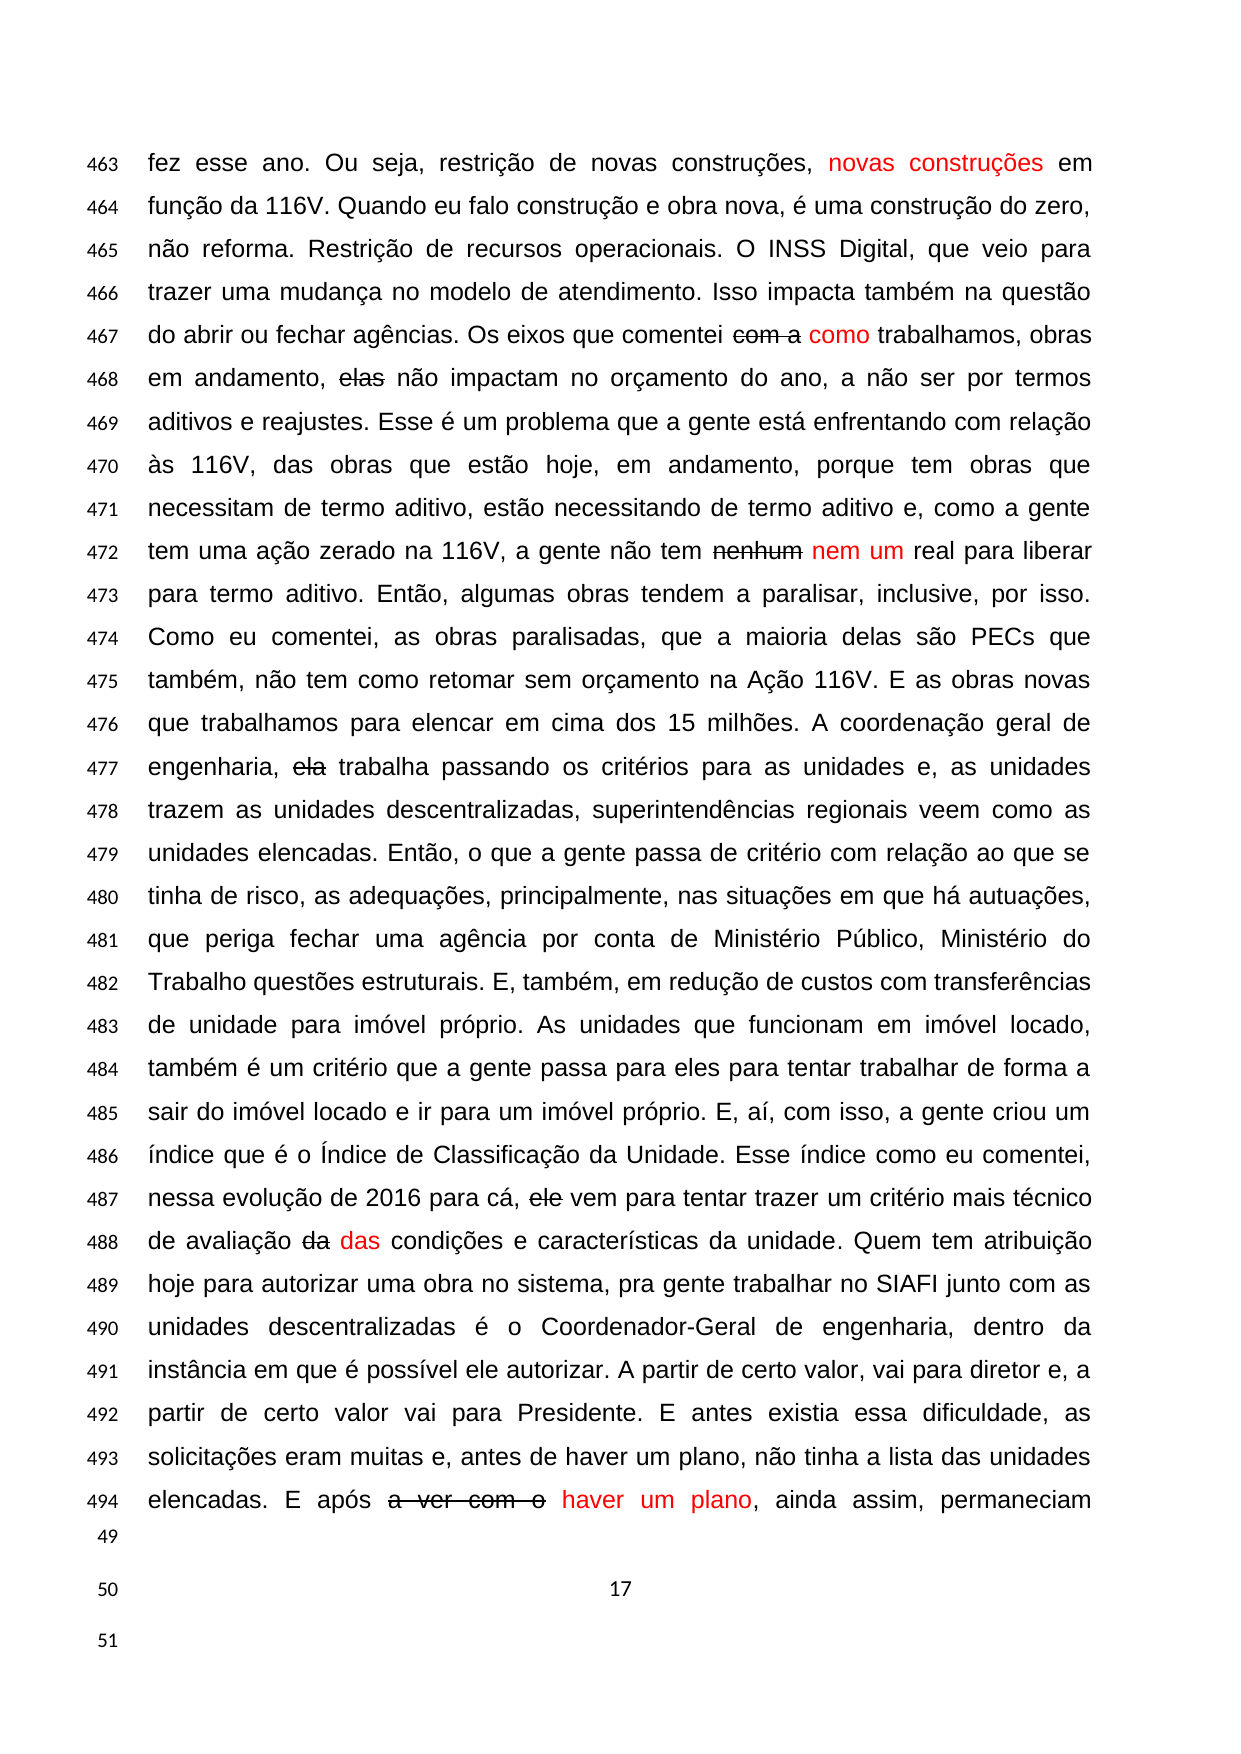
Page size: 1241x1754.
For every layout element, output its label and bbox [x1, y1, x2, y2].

text [148, 148, 1092, 1513]
